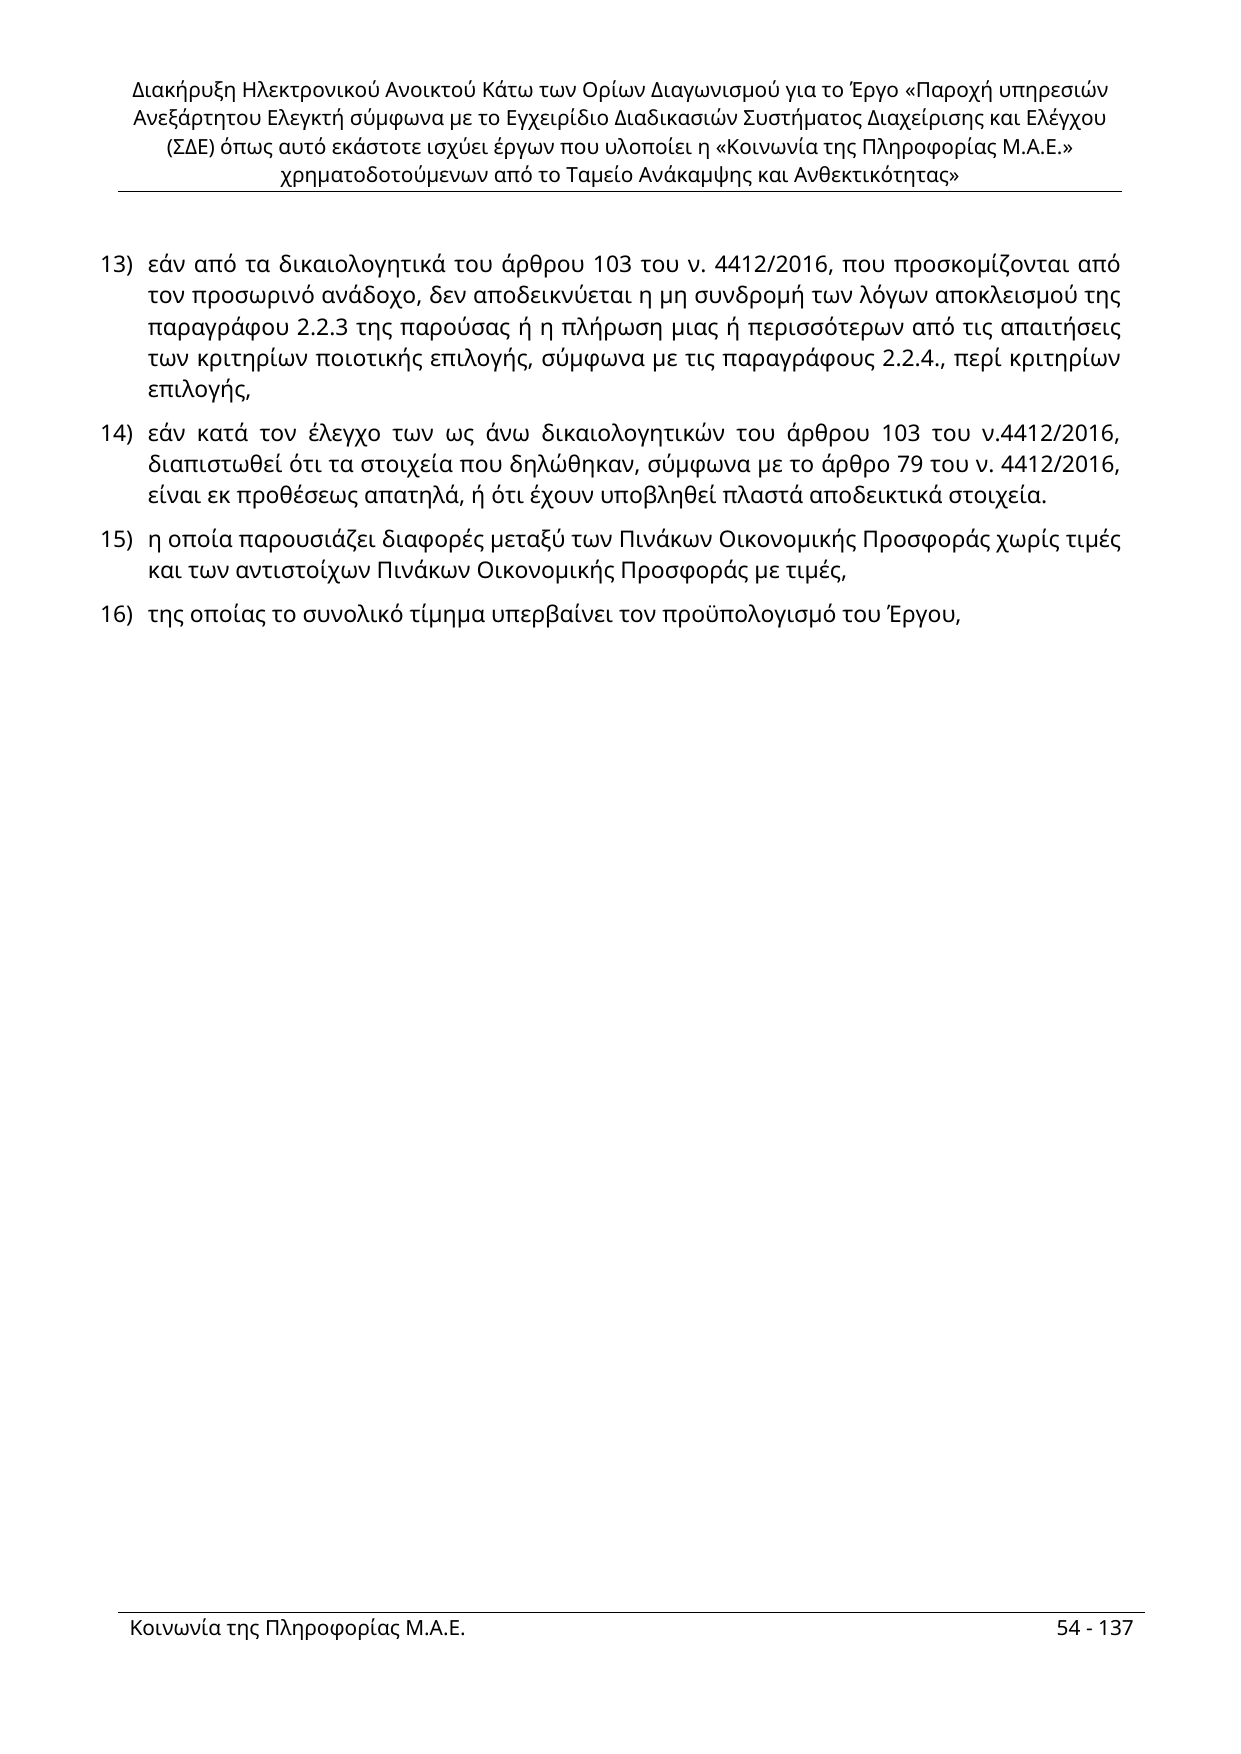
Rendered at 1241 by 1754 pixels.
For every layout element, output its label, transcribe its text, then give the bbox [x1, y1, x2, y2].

list εάν από τα δικαιολογητικά του άρθρου 103 του ν. 4412/2016, που προσκομίζονται από τον προσωρινό ανάδοχο, δεν αποδεικνύεται η μη συνδρομή των λόγων αποκλεισμού της παραγράφου 2.2.3 της παρούσας ή η πλήρωση μιας ή περισσότερων από τις απαιτήσεις των κριτηρίων ποιοτικής επιλογής, σύμφωνα με τις παραγράφους 2.2.4., περί κριτηρίων επιλογής, [133, 248, 1122, 404]
list η οποία παρουσιάζει διαφορές μεταξύ των Πινάκων Οικονομικής Προσφοράς χωρίς τιμές και των αντιστοίχων Πινάκων Οικονομικής Προσφοράς με τιμές, [133, 523, 1122, 586]
list εάν κατά τον έλεγχο των ως άνω δικαιολογητικών του άρθρου 103 του ν.4412/2016, διαπιστωθεί ότι τα στοιχεία που δηλώθηκαν, σύμφωνα με το άρθρο 79 του ν. 4412/2016, είναι εκ προθέσεως απατηλά, ή ότι έχουν υποβληθεί πλαστά αποδεικτικά στοιχεία. [133, 417, 1122, 511]
list της οποίας το συνολικό τίμημα υπερβαίνει τον προϋπολογισμό του Έργου, [133, 598, 1122, 629]
